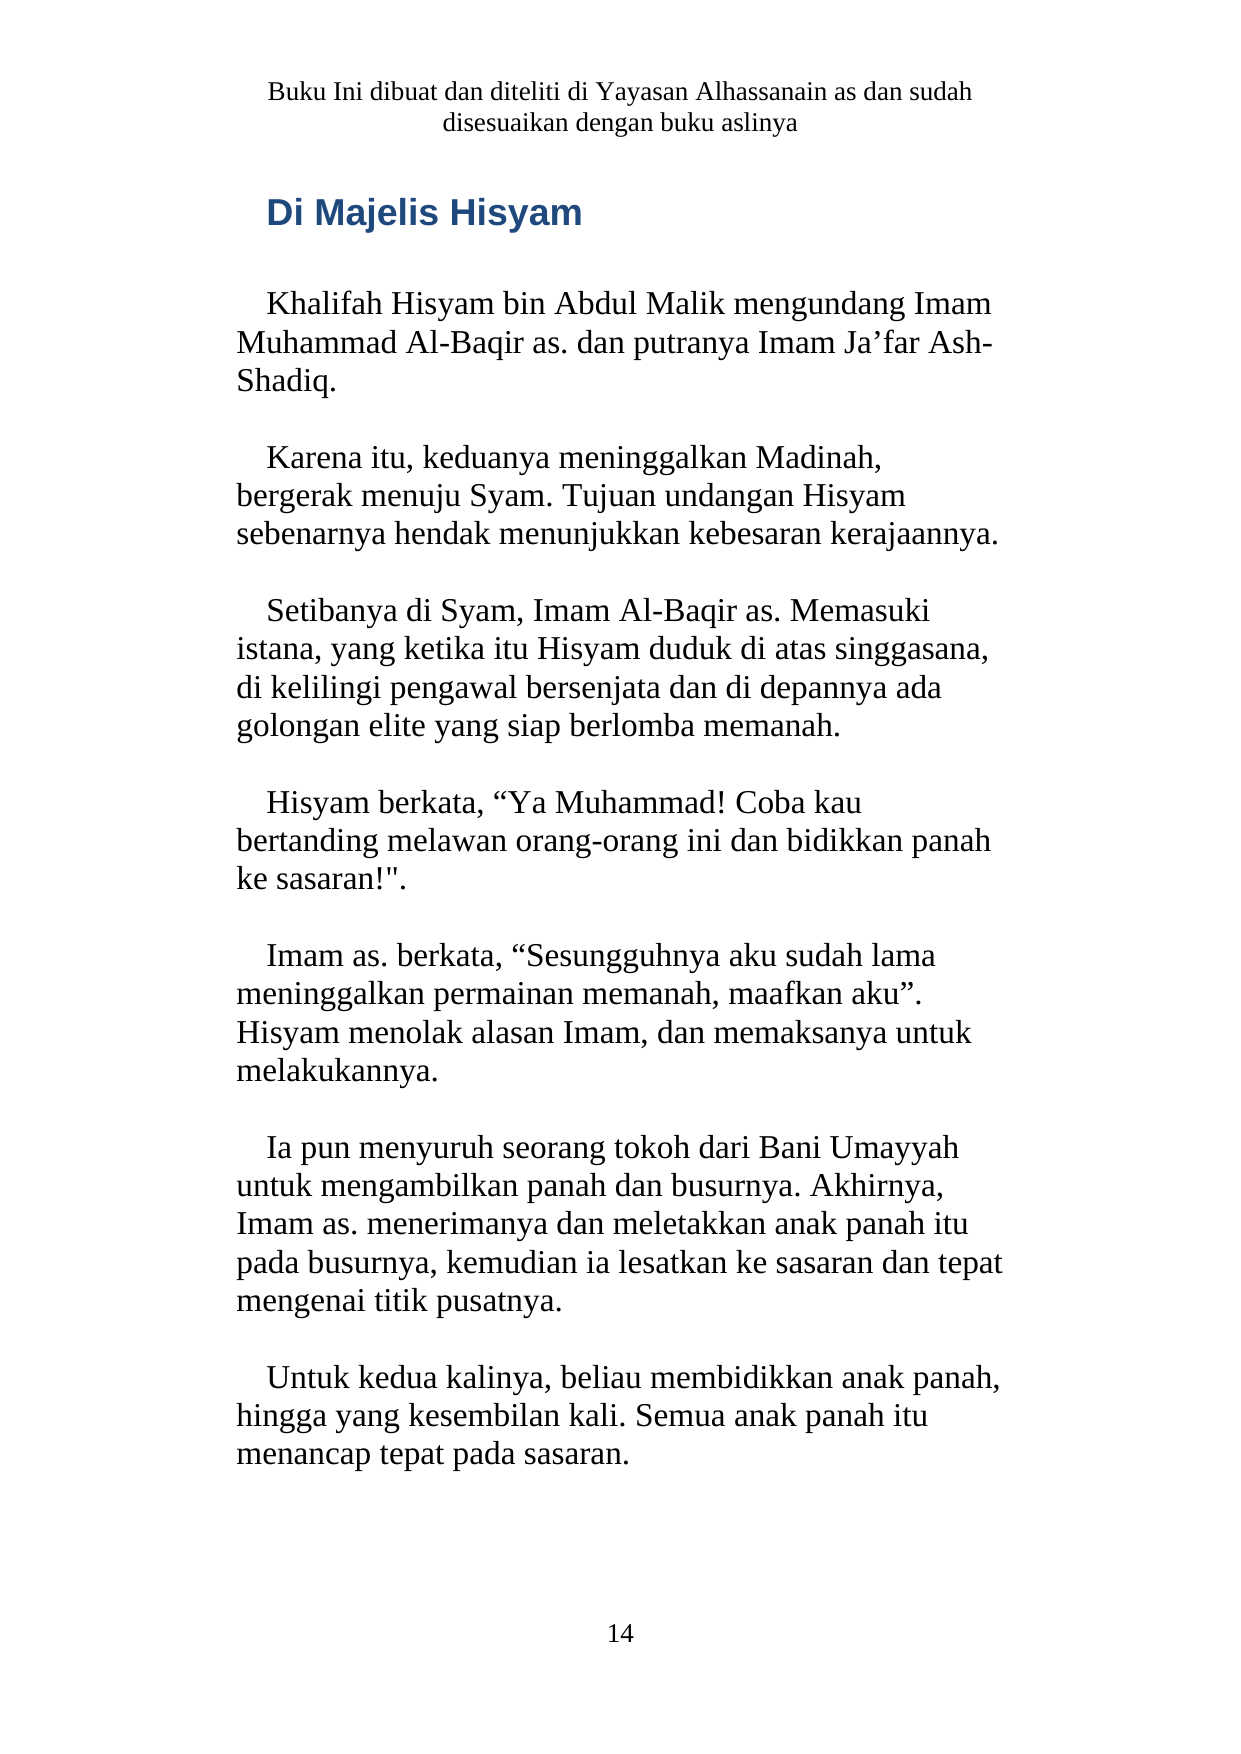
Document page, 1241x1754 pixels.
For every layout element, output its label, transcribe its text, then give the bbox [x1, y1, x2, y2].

text Khalifah Hisyam bin Abdul Malik mengundang Imam Muhammad Al-Baqir as. dan putranya Imam Ja’far Ash-Shadiq. [236, 284, 1004, 399]
text Untuk kedua kalinya, beliau membidikkan anak panah, hingga yang kesembilan kali. Semua anak panah itu menancap tepat pada sasaran. [236, 1357, 1004, 1472]
text Setibanya di Syam, Imam Al-Baqir as. Memasuki istana, yang ketika itu Hisyam duduk di atas singgasana, di kelilingi pengawal bersenjata dan di depannya ada golongan elite yang siap berlomba memanah. [236, 590, 1004, 744]
text Imam as. berkata, “Sesungguhnya aku sudah lama meninggalkan permainan memanah, maafkan aku”. Hisyam menolak alasan Imam, dan memaksanya untuk melakukannya. [236, 935, 1004, 1089]
subtitle Di Majelis Hisyam [236, 190, 1004, 233]
text Ia pun menyuruh seorang tokoh dari Bani Umayyah untuk mengambilkan panah dan busurnya. Akhirnya, Imam as. menerimanya dan meletakkan anak panah itu pada busurnya, kemudian ia lesatkan ke sasaran dan tepat mengenai titik pusatnya. [236, 1127, 1004, 1319]
text Karena itu, keduanya meninggalkan Madinah, bergerak menuju Syam. Tujuan undangan Hisyam sebenarnya hendak menunjukkan kebesaran kerajaannya. [236, 437, 1004, 552]
text Hisyam berkata, “Ya Muhammad! Coba kau bertanding melawan orang-orang ini dan bidikkan panah ke sasaran!". [236, 782, 1004, 897]
